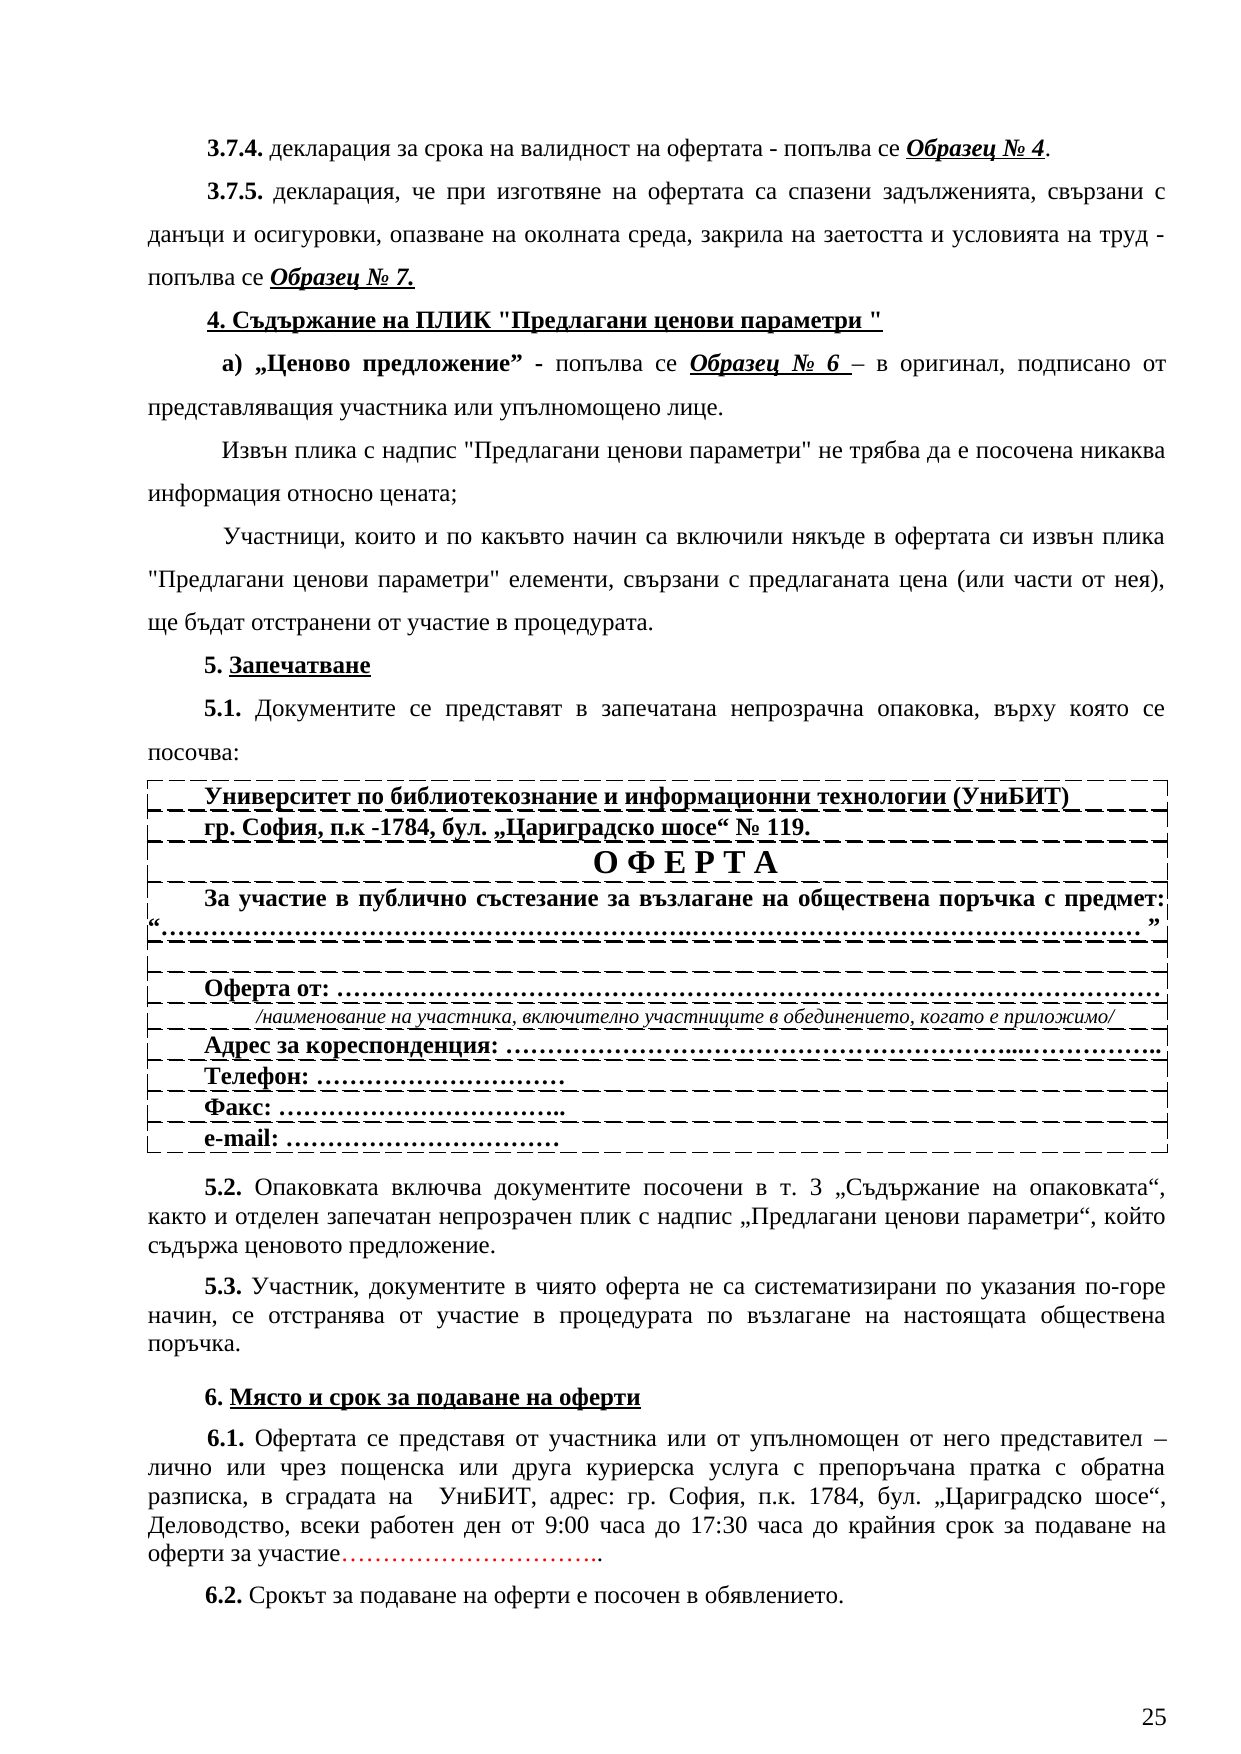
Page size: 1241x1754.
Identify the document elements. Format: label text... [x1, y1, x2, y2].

list 3.7.5. декларация, че при изготвяне на офертата са спазени задълженията, свързани с данъци и осигуровки, опазване на околната среда, закрила на заетостта и условията на труд - попълва се Образец № 7. [148, 176, 1167, 291]
text Университет по библиотекознание и информационни технологии (УниБИТ) [147, 780, 1168, 811]
text Участници, които и по какъвто начин са включили някъде в офертата си извън плика "Предлагани ценови параметри" елементи, свързани с предлаганата цена (или части от нея), ще бъдат отстранени от участие в процедурата. [148, 521, 1167, 636]
text Факс: …………………………….. [147, 1091, 1168, 1122]
text Телефон: ………………………… [147, 1060, 1168, 1091]
list 4. Съдържание на ПЛИК "Предлагани ценови параметри " [148, 305, 1167, 334]
text 5.2. Опаковката включва документите посочени в т. 3 „Съдържание на опаковката“, както и отделен запечатан непрозрачен плик с надпис „Предлагани ценови параметри“, който съдържа ценовото предложение. [148, 1172, 1167, 1258]
text 6. Място и срок за подаване на оферти [148, 1382, 1167, 1411]
text О Ф Е Р Т А [147, 841, 1168, 882]
text 5. Запечатване [148, 650, 1167, 679]
text Извън плика с надпис "Предлагани ценови параметри" не трябва да е посочена никаква информация относно цената; [148, 435, 1167, 507]
text Адрес за кореспонденция: ……………………………………………………...…………….. [147, 1029, 1168, 1060]
list 3.7.4. декларация за срока на валидност на офертата - попълва се Образец № 4. [148, 133, 1167, 162]
text гр. София, п.к -1784, бул. „Цариградско шосе“ № 119. [147, 811, 1168, 841]
text e-mail: …………………………… [147, 1122, 1168, 1153]
text 5.1. Документите се представят в запечатана непрозрачна опаковка, върху която се посочва: [148, 693, 1167, 765]
text За участие в публично състезание за възлагане на обществена поръчка с предмет: “……………………………………………………….……………………………………………… ” [147, 882, 1168, 941]
text Оферта от: ……………………………………………………………………………………… [147, 972, 1168, 1003]
text а) „Ценово предложение” - попълва се Образец № 6 – в оригинал, подписано от представляващия участника или упълномощено лице. [148, 348, 1167, 420]
text 5.3. Участник, документите в чиято оферта не са систематизирани по указания по-горе начин, се отстранява от участие в процедурата по възлагане на настоящата обществена поръчка. [148, 1271, 1167, 1357]
text 6.1. Офертата се представя от участника или от упълномощен от него представител – лично или чрез пощенска или друга куриерска услуга с препоръчана пратка с обратна разписка, в сградата на УниБИТ, адрес: гр. София, п.к. 1784, бул. „Цариградско шосе“, Деловодство, всеки работен ден от 9:00 часа до 17:30 часа до крайния срок за подаване на оферти за участие………………………….. [148, 1423, 1167, 1567]
text 6.2. Срокът за подаване на оферти е посочен в обявлението. [148, 1580, 1167, 1608]
text /наименование на участника, включително участниците в обединението, когато е приложимо/ [147, 1003, 1168, 1029]
